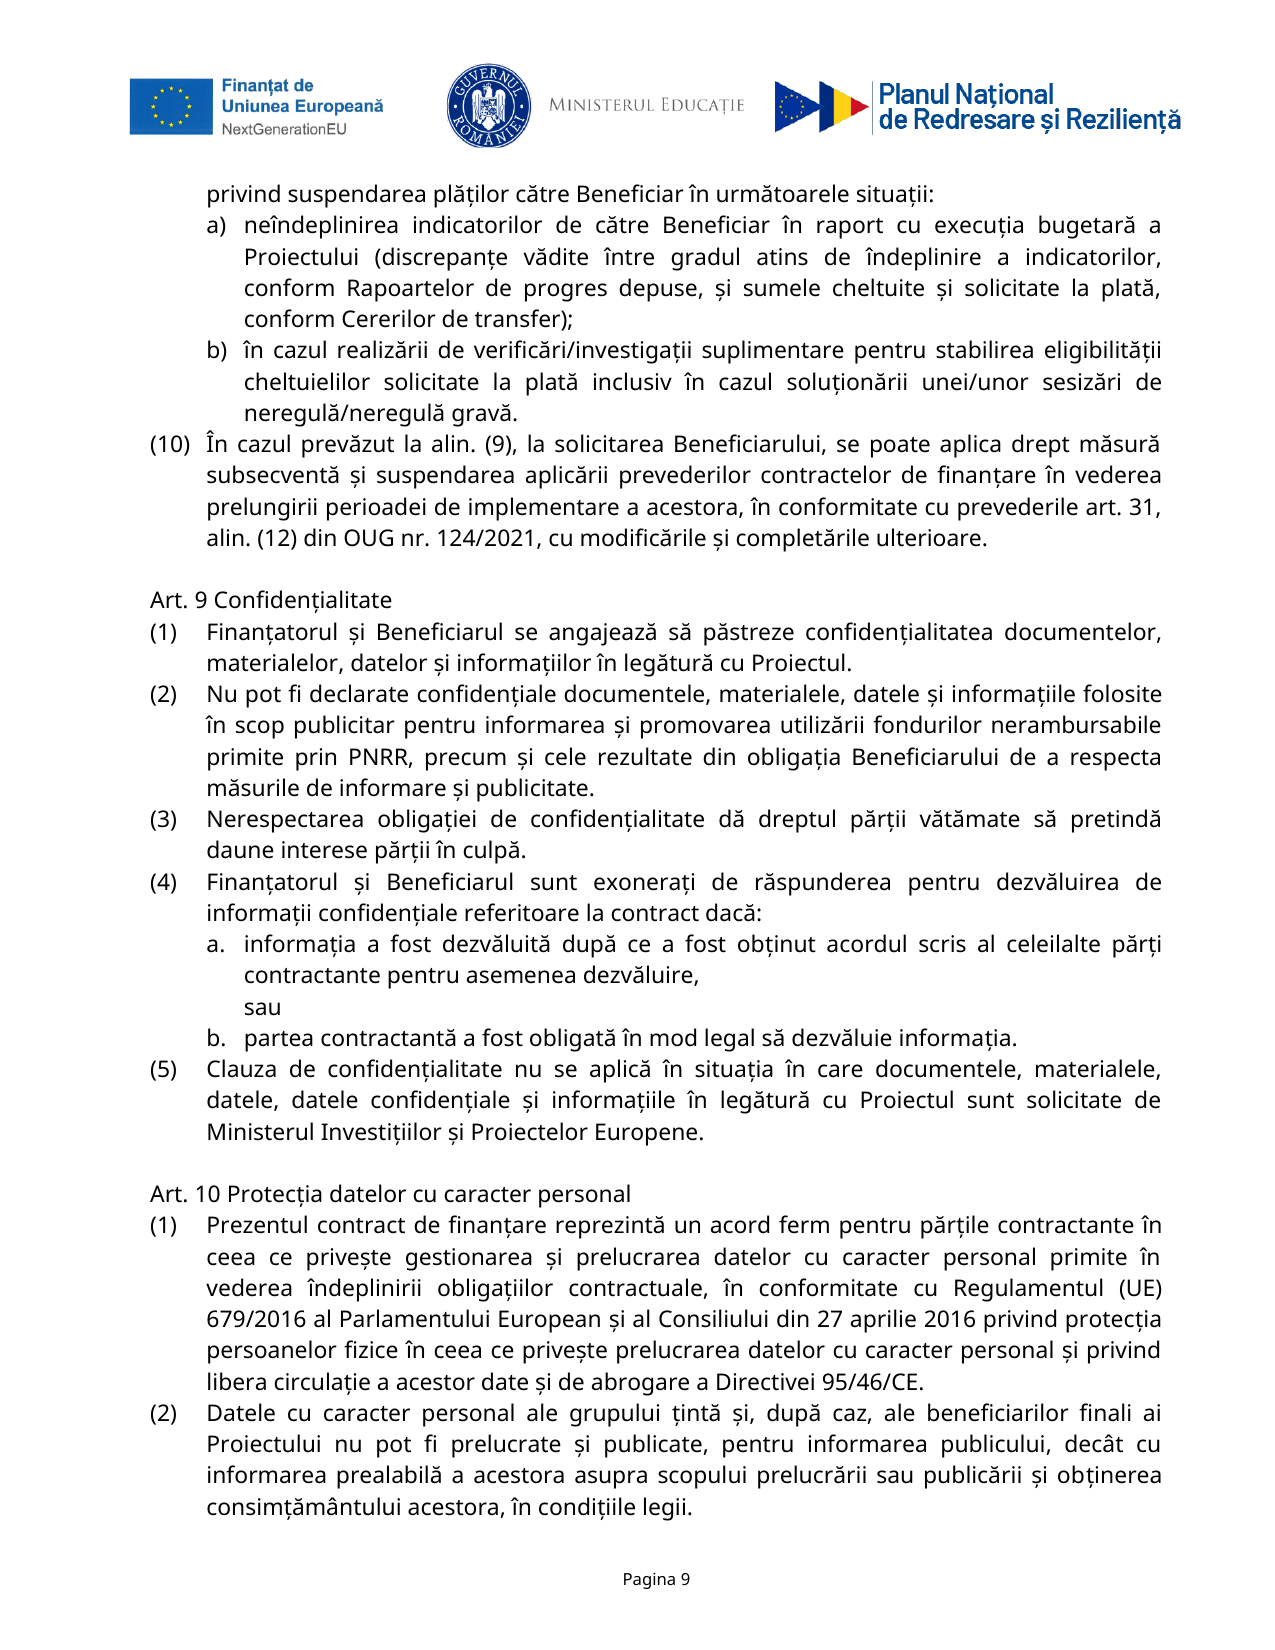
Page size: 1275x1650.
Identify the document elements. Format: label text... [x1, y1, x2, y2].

list în cazul realizării de verificări/investigații suplimentare pentru stabilirea eligibilității cheltuielilor solicitate la plată inclusiv în cazul soluționării unei/unor sesizări de neregulă/neregulă gravă. [206, 334, 1162, 428]
list Finanțatorul și Beneficiarul sunt exonerați de răspunderea pentru dezvăluirea de informații confidențiale referitoare la contract dacă: [150, 866, 1162, 928]
list informația a fost dezvăluită după ce a fost obținut acordul scris al celeilalte părți contractante pentru asemenea dezvăluire, [206, 928, 1162, 991]
list Nerespectarea obligației de confidențialitate dă dreptul părții vătămate să pretindă daune interese părții în culpă. [150, 803, 1162, 866]
list neîndeplinirea indicatorilor de către Beneficiar în raport cu execuția bugetară a Proiectului (discrepanțe vădite între gradul atins de îndeplinire a indicatorilor, conform Rapoartelor de progres depuse, și sumele cheltuite și solicitate la plată, conform Cererilor de transfer); [206, 209, 1162, 334]
picture [768, 74, 1185, 140]
text (2) Datele cu caracter personal ale grupului țintă și, după caz, ale beneficiarilor finali ai Proiectului nu pot fi prelucrate și publicate, pentru informarea publicului, decât cu informarea prealabilă a acestora asupra scopului prelucrării sau publicării și obținerea consimțământului acestora, în condițiile legii. [150, 1397, 1162, 1522]
text Art. 10 Protecția datelor cu caracter personal [150, 1178, 1162, 1209]
list partea contractantă a fost obligată în mod legal să dezvăluie informația. [206, 1022, 1162, 1053]
text (1) Prezentul contract de finanțare reprezintă un acord ferm pentru părțile contractante în ceea ce privește gestionarea și prelucrarea datelor cu caracter personal primite în vederea îndeplinirii obligațiilor contractuale, în conformitate cu Regulamentul (UE) 679/2016 al Parlamentului European şi al Consiliului din 27 aprilie 2016 privind protecția persoanelor fizice în ceea ce privește prelucrarea datelor cu caracter personal și privind libera circulație a acestor date și de abrogare a Directivei 95/46/CE. [150, 1209, 1162, 1397]
list Finanțatorul și Beneficiarul se angajează să păstreze confidențialitatea documentelor, materialelor, datelor și informațiilor în legătură cu Proiectul. [150, 616, 1162, 678]
text Art. 9 Confidențialitate [150, 584, 1162, 616]
picture [127, 67, 384, 140]
list În cazul prevăzut la alin. (9), la solicitarea Beneficiarului, se poate aplica drept măsură subsecventă și suspendarea aplicării prevederilor contractelor de finanțare în vederea prelungirii perioadei de implementare a acestora, în conformitate cu prevederile art. 31, alin. (12) din OUG nr. 124/2021, cu modificările și completările ulterioare. [150, 428, 1162, 553]
list Nu pot fi declarate confidențiale documentele, materialele, datele și informațiile folosite în scop publicitar pentru informarea și promovarea utilizării fondurilor nerambursabile primite prin PNRR, precum și cele rezultate din obligația Beneficiarului de a respecta măsurile de informare și publicitate. [150, 678, 1162, 803]
list Clauza de confidențialitate nu se aplică în situația în care documentele, materialele, datele, datele confidențiale și informațiile în legătură cu Proiectul sunt solicitate de Ministerul Investițiilor și Proiectelor Europene. [150, 1053, 1162, 1147]
picture [445, 62, 746, 148]
text sau [244, 991, 1162, 1022]
